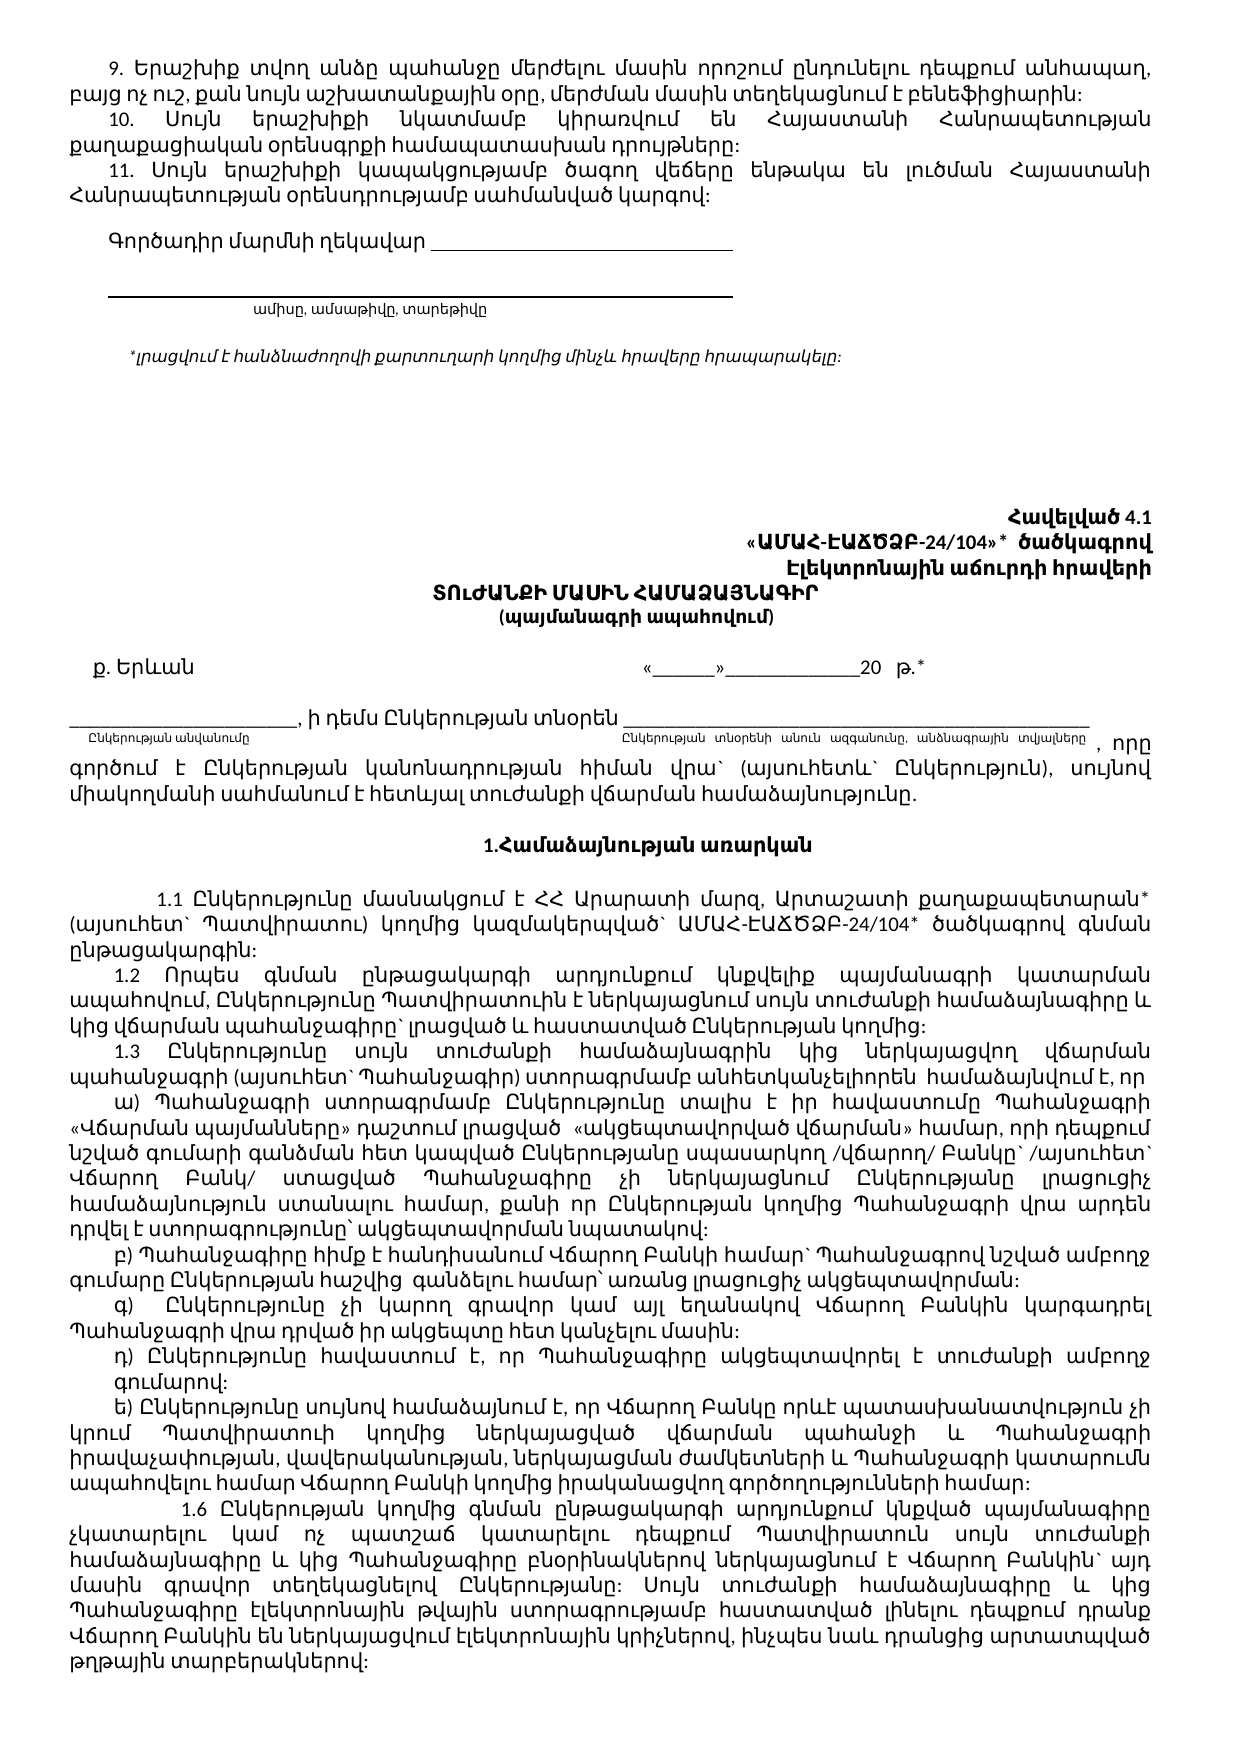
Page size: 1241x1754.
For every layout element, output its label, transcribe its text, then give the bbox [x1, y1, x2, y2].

text 1.1 Ընկերությունը մասնակցում է ՀՀ Արարատի մարզ, Արտաշատի քաղաքապետարան* (այսուհետ` Պատվիրատու) կողմից կազմակերպված` ԱՄԱՀ-ԷԱՃԾՁԲ-24/104* ծածկագրով գնման ընթացակարգին: [69, 886, 1152, 962]
text 11. Սույն երաշխիքի կապակցությամբ ծագող վեճերը ենթակա են լուծման Հայաստանի Հանրապետության օրենսդրությամբ սահմանված կարգով: [69, 157, 1152, 208]
text 1.6 Ընկերության կողմից գնման ընթացակարգի արդյունքում կնքված պայմանագիրը չկատարելու կամ ոչ պատշաճ կատարելու դեպքում Պատվիրատուն սույն տուժանքի համաձայնագիրը և կից Պահանջագիրը բնօրինակներով ներկայացնում է Վճարող Բանկին` այդ մասին գրավոր տեղեկացնելով Ընկերությանը: Սույն տուժանքի համաձայնագիրը և կից Պահանջագիրը էլեկտրոնային թվային ստորագրությամբ հաստատված լինելու դեպքում դրանք Վճարող Բանկին են ներկայացվում էլեկտրոնային կրիչներով, ինչպես նաև դրանցից արտատպված թղթային տարբերակներով: [69, 1496, 1152, 1674]
text *լրացվում է հանձնաժողովի քարտուղարի կողմից մինչև հրավերը հրապարակելը: [69, 346, 1152, 366]
text 9. Երաշխիք տվող անձը պահանջը մերժելու մասին որոշում ընդունելու դեպքում անհապաղ, բայց ոչ ուշ, քան նույն աշխատանքային օրը, մերժման մասին տեղեկացնում է բենեֆիցիարին: [69, 56, 1152, 106]
text բ) Պահանջագիրը հիմք է հանդիսանում Վճարող Բանկի համար` Պահանջագրով նշված ամբողջ գումարը Ընկերության հաշվից գանձելու համար՝ առանց լրացուցիչ ակցեպտավորման: [69, 1242, 1152, 1293]
text ամիսը, ամսաթիվը, տարեթիվը [69, 300, 1152, 331]
text 1.2 Որպես գնման ընթացակարգի արդյունքում կնքվելիք պայմանագրի կատարման ապահովում, Ընկերությունը Պատվիրատուին է ներկայացնում սույն տուժանքի համաձայնագիրը և կից վճարման պահանջագիրը` լրացված և հաստատված Ընկերության կողմից: [69, 962, 1152, 1038]
text ք. Երևան «______»_____________20 թ.* [69, 654, 1152, 679]
text ______________________, ի դեմս Ընկերության տնօրեն _____________________________________________ [69, 705, 1152, 730]
text ա) Պահանջագրի ստորագրմամբ Ընկերությունը տալիս է իր հավաստումը Պահանջագրի «Վճարման պայմանները» դաշտում լրացված «ակցեպտավորված վճարման» համար, որի դեպքում նշված գումարի գանձման հետ կապված Ընկերությանը սպասարկող /վճարող/ Բանկը` /այսուհետ` Վճարող Բանկ/ ստացված Պահանջագիրը չի ներկայացնում Ընկերությանը լրացուցիչ համաձայնություն ստանալու համար, քանի որ Ընկերության կողմից Պահանջագրի վրա արդեն դրվել է ստորագրությունը՝ ակցեպտավորման նպատակով: [69, 1089, 1152, 1242]
text Գործադիր մարմնի ղեկավար [69, 228, 1152, 254]
text դ) Ընկերությունը հավաստում է, որ Պահանջագիրը ակցեպտավորել է տուժանքի ամբողջ գումարով: [113, 1343, 1152, 1394]
text 1.Համաձայնության առարկան [144, 832, 1152, 857]
text ե) Ընկերությունը սույնով համաձայնում է, որ Վճարող Բանկը որևէ պատասխանատվություն չի կրում Պատվիրատուի կողմից ներկայացված վճարման պահանջի և Պահանջագրի իրավաչափության, վավերականության, ներկայացման ժամկետների և Պահանջագրի կատարումն ապահովելու համար Վճարող Բանկի կողմից իրականացվող գործողությունների համար: [69, 1394, 1152, 1496]
text Ընկերության անվանումը Ընկերության տնօրենի անուն ազգանունը, անձնագրային տվյալները , որը գործում է Ընկերության կանոնադրության հիման վրա` (այսուհետև` Ընկերություն), սույնով միակողմանի սահմանում է հետևյալ տուժանքի վճարման համաձայնությունը. [69, 730, 1152, 806]
text ՏՈւԺԱՆՔԻ ՄԱՍԻՆ ՀԱՄԱՁԱՅՆԱԳԻՐ [69, 580, 1152, 606]
text գ) Ընկերությունը չի կարող գրավոր կամ այլ եղանակով Վճարող Բանկին կարգադրել Պահանջագրի վրա դրված իր ակցեպտը հետ կանչելու մասին: [69, 1293, 1152, 1343]
text 1.3 Ընկերությունը սույն տուժանքի համաձայնագրին կից ներկայացվող վճարման պահանջագրի (այսուհետ` Պահանջագիր) ստորագրմամբ անհետկանչելիորեն համաձայնվում է, որ [69, 1038, 1152, 1089]
text Հավելված 4.1 [69, 504, 1152, 529]
text (պայմանագրի ապահովում) [69, 606, 1152, 628]
text Էլեկտրոնային աճուրդի հրավերի [69, 555, 1152, 580]
text «ԱՄԱՀ-ԷԱՃԾՁԲ-24/104»* ծածկագրով [69, 529, 1152, 555]
text 10. Սույն երաշխիքի նկատմամբ կիրառվում են Հայաստանի Հանրապետության քաղաքացիական օրենսգրքի համապատասխան դրույթները: [69, 106, 1152, 157]
